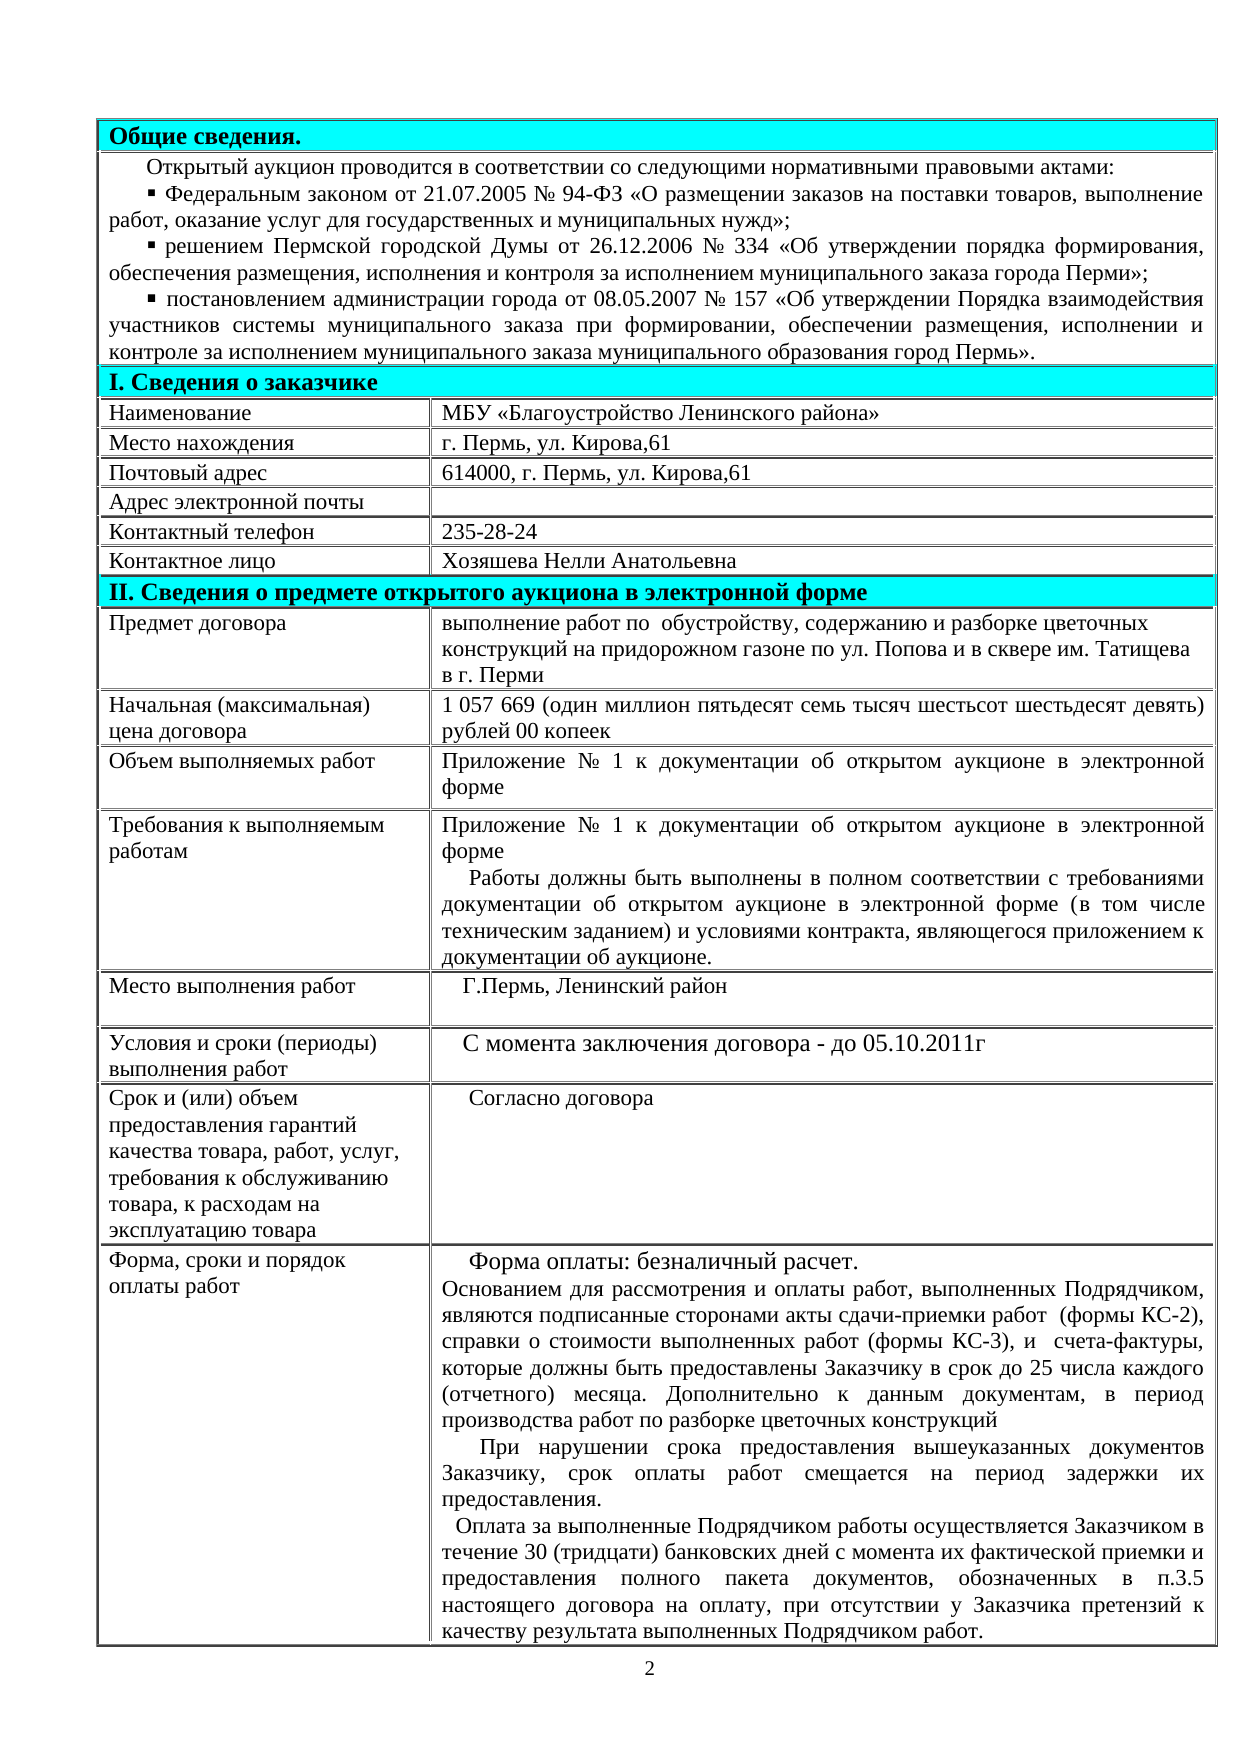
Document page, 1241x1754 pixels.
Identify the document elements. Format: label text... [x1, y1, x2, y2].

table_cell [99, 1243, 430, 1643]
table_cell 1 057 669 (один миллион пятьдесят семь тысяч шестьсот шестьдесят девять) рублей 00 копеек [432, 688, 1215, 744]
table_cell Предмет договора [97, 606, 429, 688]
table_cell [432, 485, 1215, 514]
table_cell Сведения о заказчике [99, 364, 1215, 396]
table_cell Контактный телефон [97, 515, 429, 544]
table_header Общие сведения. [99, 121, 1215, 150]
table_cell Контактное лицо [99, 544, 429, 574]
table_cell Условия и сроки (периоды) выполнения работ [97, 1025, 430, 1081]
table_cell г. Пермь, ул. Кирова,61 [432, 426, 1215, 455]
table_cell С момента заключения договора - до 05.10.2011г [430, 1025, 1217, 1081]
table_cell 614000, г. Пермь, ул. Кирова,61 [430, 455, 1217, 485]
table_cell Приложение № 1 к документации об открытом аукционе в электронной форме Работы должны быть выполнены в полном соответствии с требованиями документации об открытом аукционе в электронной форме (в том числе техническим заданием) и условиями контракта, являющегося приложением к документации об аукционе. [432, 808, 1215, 969]
table_cell Почтовый адрес [97, 455, 430, 485]
table_cell Адрес электронной почты [99, 485, 429, 514]
table_cell Место выполнения работ [97, 969, 430, 1025]
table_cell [430, 1243, 1215, 1643]
table_cell Приложение № 1 к документации об открытом аукционе в электронной форме [432, 744, 1215, 808]
table_cell Наименование [99, 396, 429, 426]
table_cell Хозяшева Нелли Анатольевна [432, 544, 1215, 574]
table_cell Объем выполняемых работ [99, 744, 429, 808]
table_cell Начальная (максимальная) цена договора [99, 688, 429, 744]
table_cell Открытый аукцион проводится в соответствии со следующими нормативными правовыми актами: Федеральным законом от 21.07.2005 № 94-ФЗ «О размещении заказов на поставки товаров, выполнение работ, оказание услуг для государственных и муниципальных нужд»; решением Пермской городской Думы от 26.12.2006 № 334 «Об утверждении порядка формирования, обеспечения размещения, исполнения и контроля за исполнением муниципального заказа города Перми»; постановлением администрации города от 08.05.2007 № 157 «Об утверждении Порядка взаимодействия участников системы муниципального заказа при формировании, обеспечении размещения, исполнении и контроле за исполнением муниципального заказа муниципального образования город Пермь». [99, 150, 1215, 364]
table_cell 235-28-24 [432, 515, 1217, 544]
table_cell Срок и (или) объем предоставления гарантий качества товара, работ, услуг, требования к обслуживанию товара, к расходам на эксплуатацию товара [99, 1081, 429, 1243]
table_cell II. Сведения о предмете открытого аукциона в электронной форме [99, 574, 1215, 606]
table_cell Место нахождения [99, 426, 429, 455]
table_cell выполнение работ по обустройству, содержанию и разборке цветочных конструкций на придорожном газоне по ул. Попова и в сквере им. Татищева в г. Перми [432, 606, 1217, 688]
table_cell МБУ «Благоустройство Ленинского района» [432, 396, 1215, 426]
table_cell Г.Пермь, Ленинский район [430, 969, 1217, 1025]
table_cell Требования к выполняемым работам [99, 808, 429, 969]
table_cell Согласно договора [432, 1081, 1215, 1243]
